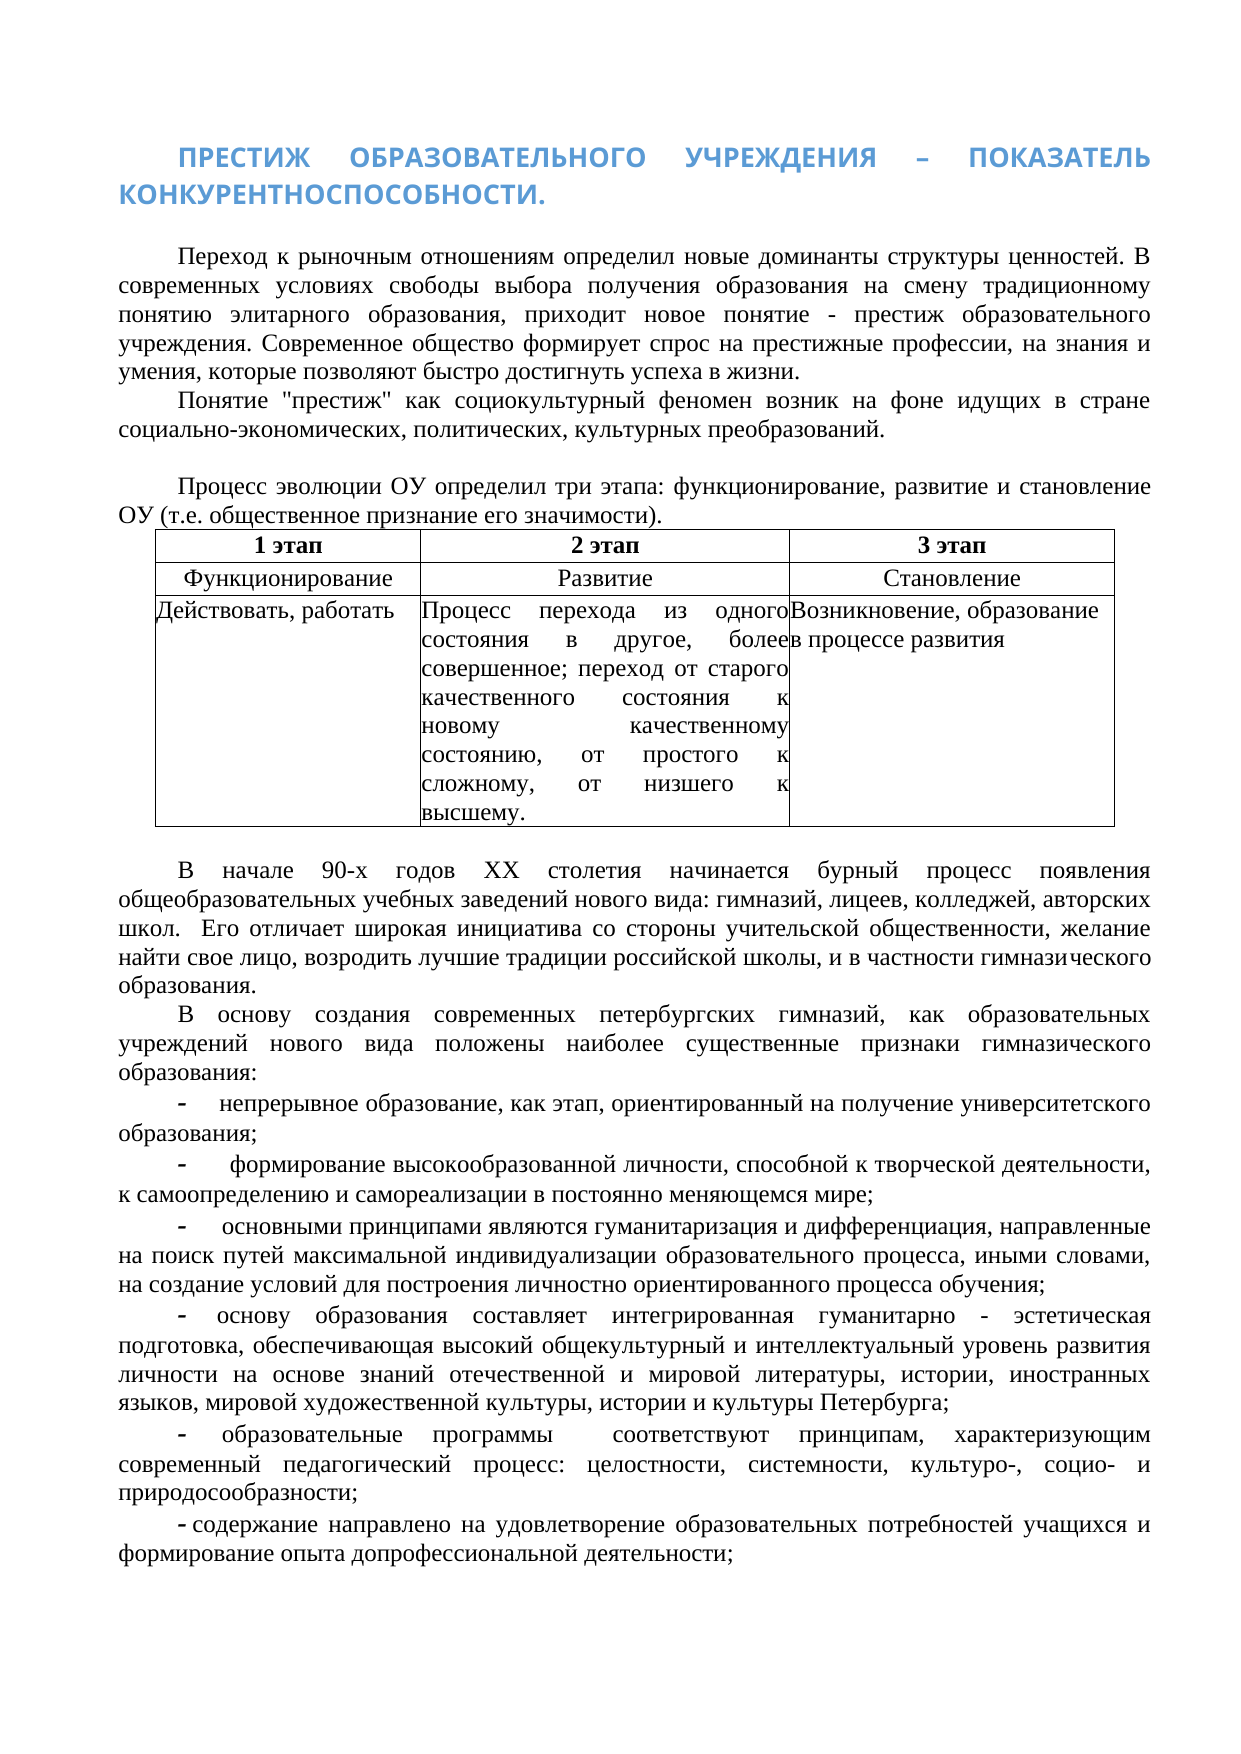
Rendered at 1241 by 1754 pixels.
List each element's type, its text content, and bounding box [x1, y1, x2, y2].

text Процесс эволюции ОУ определил три этапа: функционирование, развитие и становление ОУ (т.е. общественное признание его значимости). [118, 471, 1152, 529]
list формирование высокообразованной личности, способной к творческой деятельности, к самоопределению и самореализации в постоянно меняющемся мире; [118, 1147, 1152, 1208]
text Понятие "престиж" как социокультурный феномен возник на фоне идущих в стране социально-экономических, политических, культурных преобразований. [118, 385, 1152, 443]
table_header 1 этап [156, 530, 420, 562]
text В начале 90-х годов XX столетия начинается бурный процесс появления общеобразовательных учебных заведений нового вида: гимназий, лицеев, колледжей, авторских школ. Его отличает широкая инициатива со стороны учительской общественности, желание найти свое лицо, возродить лучшие традиции российской школы, и в частности гимназического образования. [118, 855, 1152, 999]
table_cell Развитие [421, 563, 789, 594]
table_cell Становление [790, 563, 1114, 594]
text Переход к рыночным отношениям определил новые доминанты структуры ценностей. В современных условиях свободы выбора получения образования на смену традиционному понятию элитарного образования, приходит новое понятие - престиж образовательного учреждения. Современное общество формирует спрос на престижные профессии, на знания и умения, которые позволяют быстро достигнуть успеха в жизни. [118, 241, 1152, 385]
list содержание направлено на удовлетворение образовательных потребностей учащихся и формирование опыта допрофессиональной деятельности; [118, 1506, 1152, 1567]
list основу образования составляет интегрированная гуманитарно - эстетическая подготовка, обеспечивающая высокий общекультурный и интеллектуальный уровень развития личности на основе знаний отечественной и мировой литературы, истории, иностранных языков, мировой художественной культуры, истории и культуры Петербурга; [118, 1298, 1152, 1416]
table_cell Функционирование [156, 563, 420, 594]
list непрерывное образование, как этап, ориентированный на получение университетского образования; [118, 1085, 1152, 1147]
list основными принципами являются гуманитаризация и дифференциация, направленные на поиск путей максимальной индивидуализации образовательного процесса, иными словами, на создание условий для построения личностно ориентированного процесса обучения; [118, 1208, 1152, 1298]
list образовательные программы соответствуют принципам, характеризующим современный педагогический процесс: целостности, системности, культуро-, социо- и природосообразности; [118, 1416, 1152, 1506]
subtitle ПРЕСТИЖ ОБРАЗОВАТЕЛЬНОГО УЧРЕЖДЕНИЯ – ПОКАЗАТЕЛЬ КОНКУРЕНТНОСПОСОБНОСТИ. [118, 139, 1152, 213]
table_header 2 этап [421, 530, 789, 562]
table_cell Возникновение, образование в процессе развития [790, 596, 1114, 826]
table_cell Действовать, работать [156, 596, 420, 826]
text В основу создания современных петербургских гимназий, как образовательных учреждений нового вида положены наиболее существенные признаки гимназического образования: [118, 999, 1152, 1085]
table_header 3 этап [790, 530, 1114, 562]
table_cell Процесс перехода из одного состояния в другое, более совершенное; переход от старого качественного состояния к новому качественному состоянию, от простого к сложному, от низшего к высшему. [421, 596, 789, 826]
